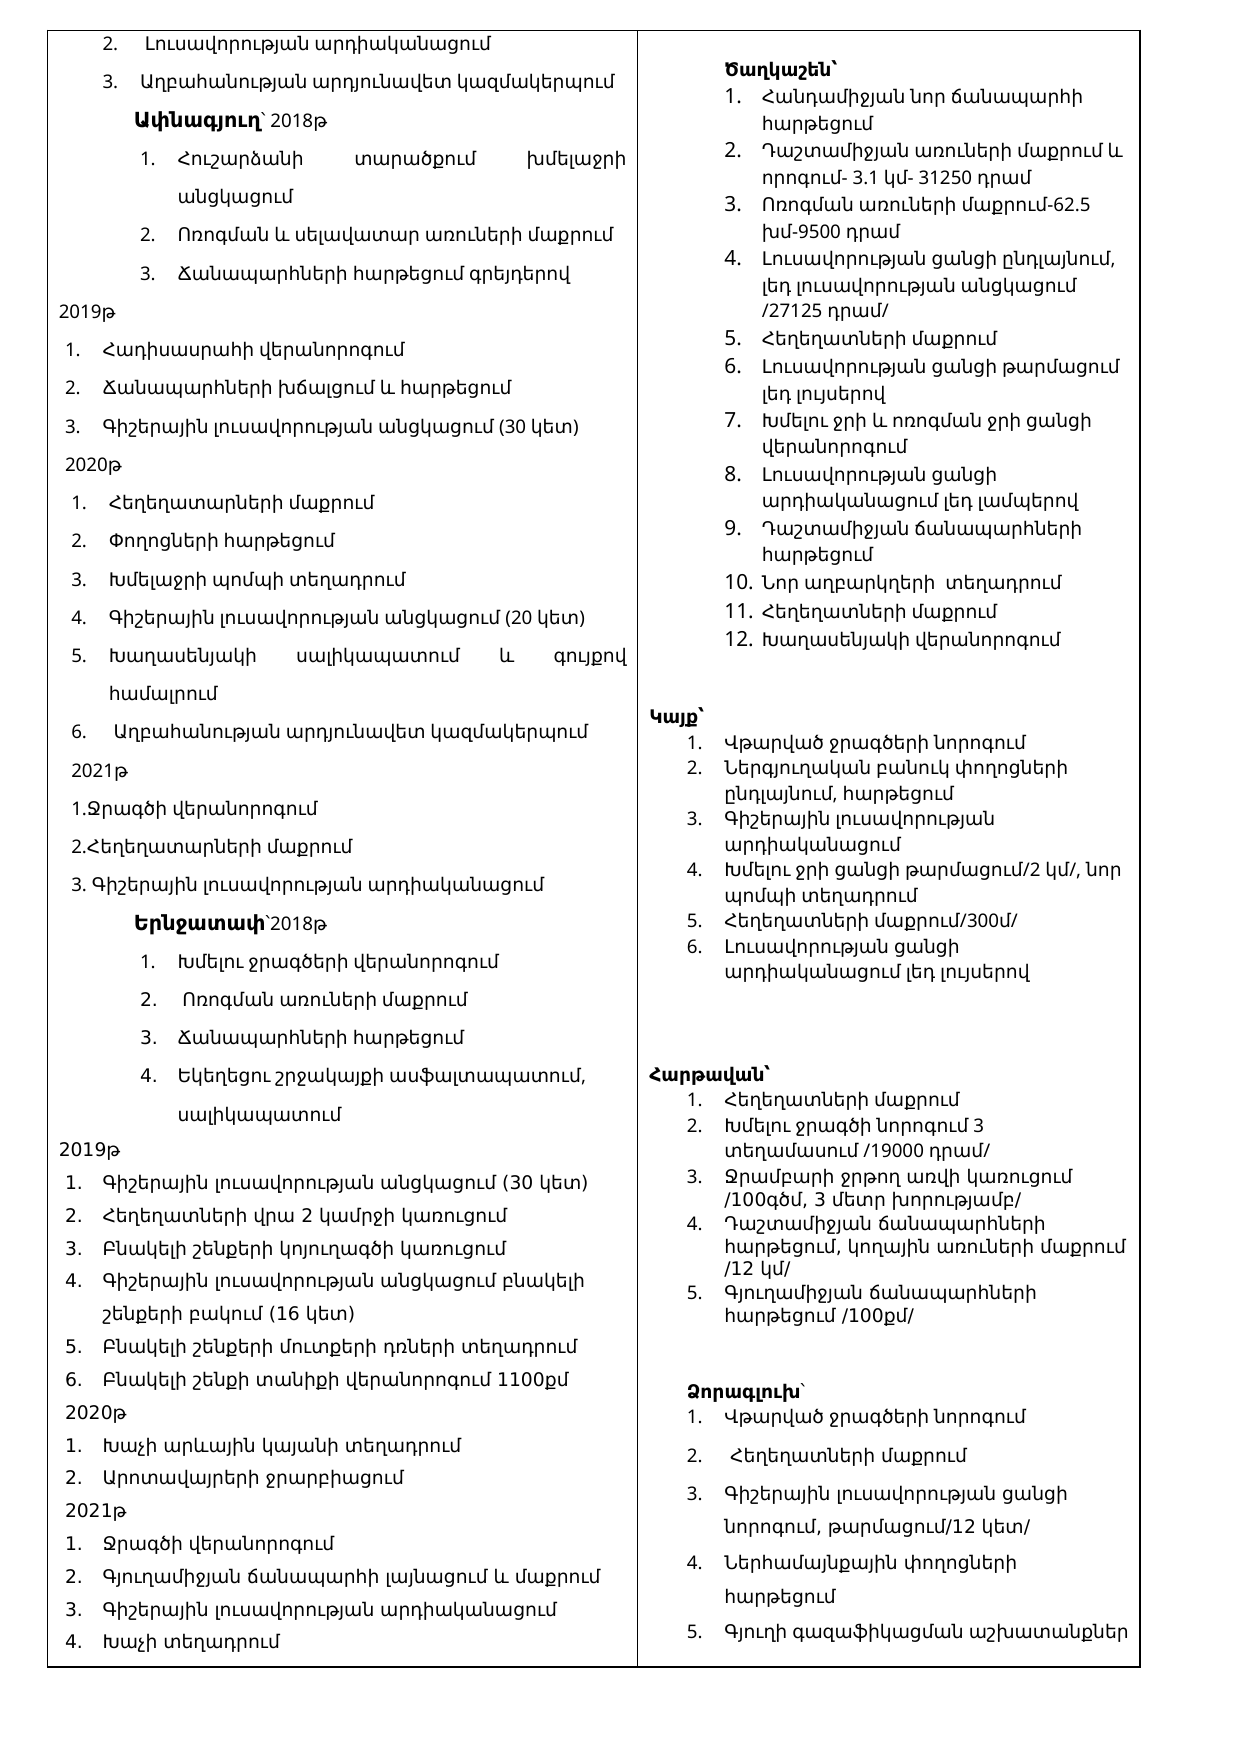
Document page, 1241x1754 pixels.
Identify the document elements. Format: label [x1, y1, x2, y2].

table_cell [638, 31, 1139, 1666]
table_cell [48, 31, 637, 1666]
